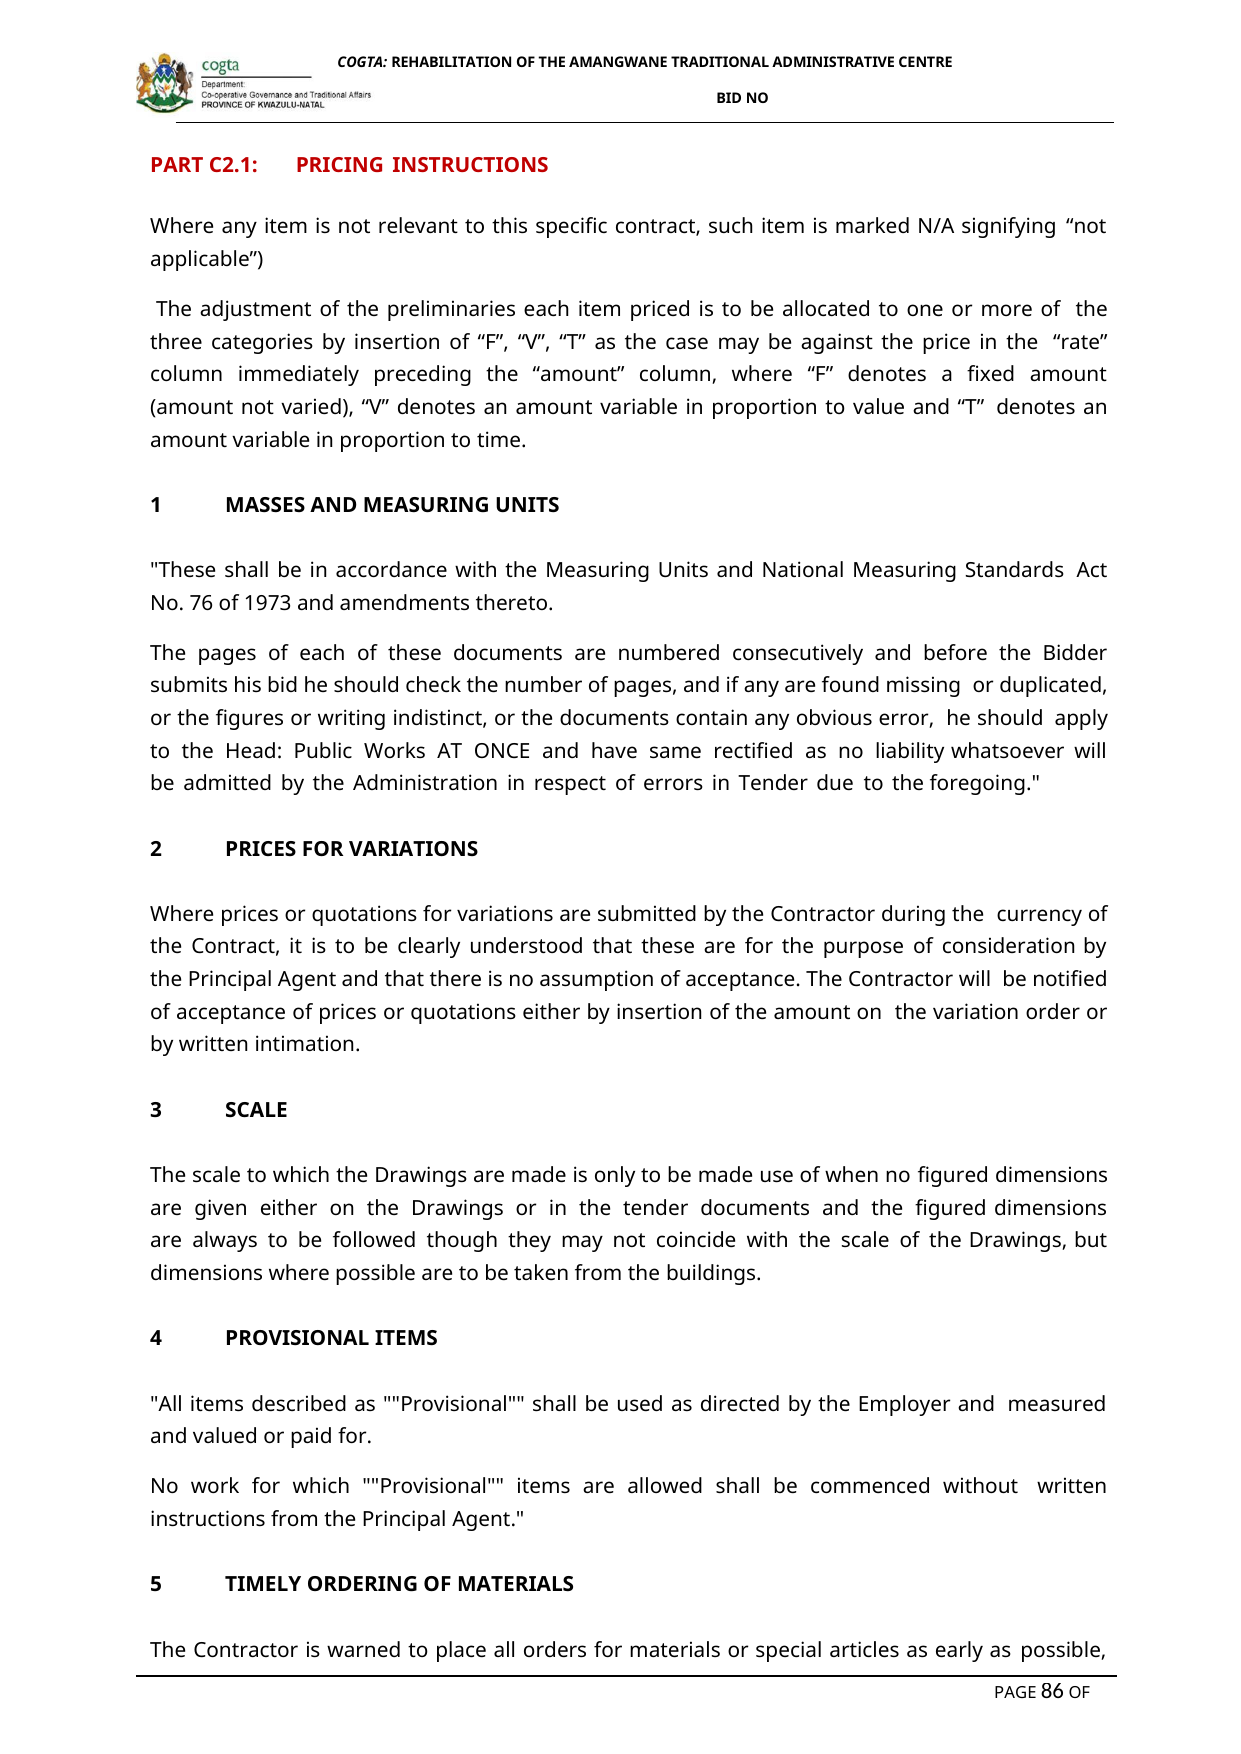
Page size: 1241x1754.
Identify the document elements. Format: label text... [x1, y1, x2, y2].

text Where any item is not relevant to this specific contract, such item is marked N/A signifying “not applicable”) [150, 211, 1106, 272]
text The adjustment of the preliminaries each item priced is to be allocated to one or more of the three categories by insertion of “F”, “V”, “T” as the case may be against the price in the “rate” column immediately preceding the “amount” column, where “F” denotes a fixed amount (amount not varied), “V” denotes an amount variable in proportion to value and “T” denotes an amount variable in proportion to time. [150, 294, 1107, 453]
subtitle SCALE [150, 1095, 1130, 1123]
text The pages of each of these documents are numbered consecutively and before the Bidder submits his bid he should check the number of pages, and if any are found missing or duplicated, or the figures or writing indistinct, or the documents contain any obvious error, he should apply to the Head: Public Works AT ONCE and have same rectified as no liability whatsoever will be admitted by the Administration in respect of errors in Tender due to the foregoing." [150, 638, 1108, 797]
subtitle PROVISIONAL ITEMS [150, 1323, 1130, 1352]
subtitle PRICES FOR VARIATIONS [150, 834, 1130, 862]
text "All items described as ""Provisional"" shall be used as directed by the Employer and measured and valued or paid for. [150, 1389, 1106, 1450]
text The scale to which the Drawings are made is only to be made use of when no figured dimensions are given either on the Drawings or in the tender documents and the figured dimensions are always to be followed though they may not coincide with the scale of the Drawings, but dimensions where possible are to be taken from the buildings. [150, 1160, 1108, 1286]
picture [136, 52, 379, 118]
text Where prices or quotations for variations are submitted by the Contractor during the currency of the Contract, it is to be clearly understood that these are for the purpose of consideration by the Principal Agent and that there is no assumption of acceptance. The Contractor will be notified of acceptance of prices or quotations either by insertion of the amount on the variation order or by written intimation. [150, 899, 1107, 1058]
subtitle TIMELY ORDERING OF MATERIALS [150, 1569, 1130, 1598]
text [150, 1635, 1107, 1663]
text No work for which ""Provisional"" items are allowed shall be commenced without written instructions from the Principal Agent." [150, 1472, 1107, 1533]
subtitle PART C2.1: PRICING INSTRUCTIONS [150, 150, 1130, 179]
subtitle MASSES AND MEASURING UNITS [150, 490, 1130, 518]
text "These shall be in accordance with the Measuring Units and National Measuring Standards Act No. 76 of 1973 and amendments thereto. [150, 555, 1107, 616]
